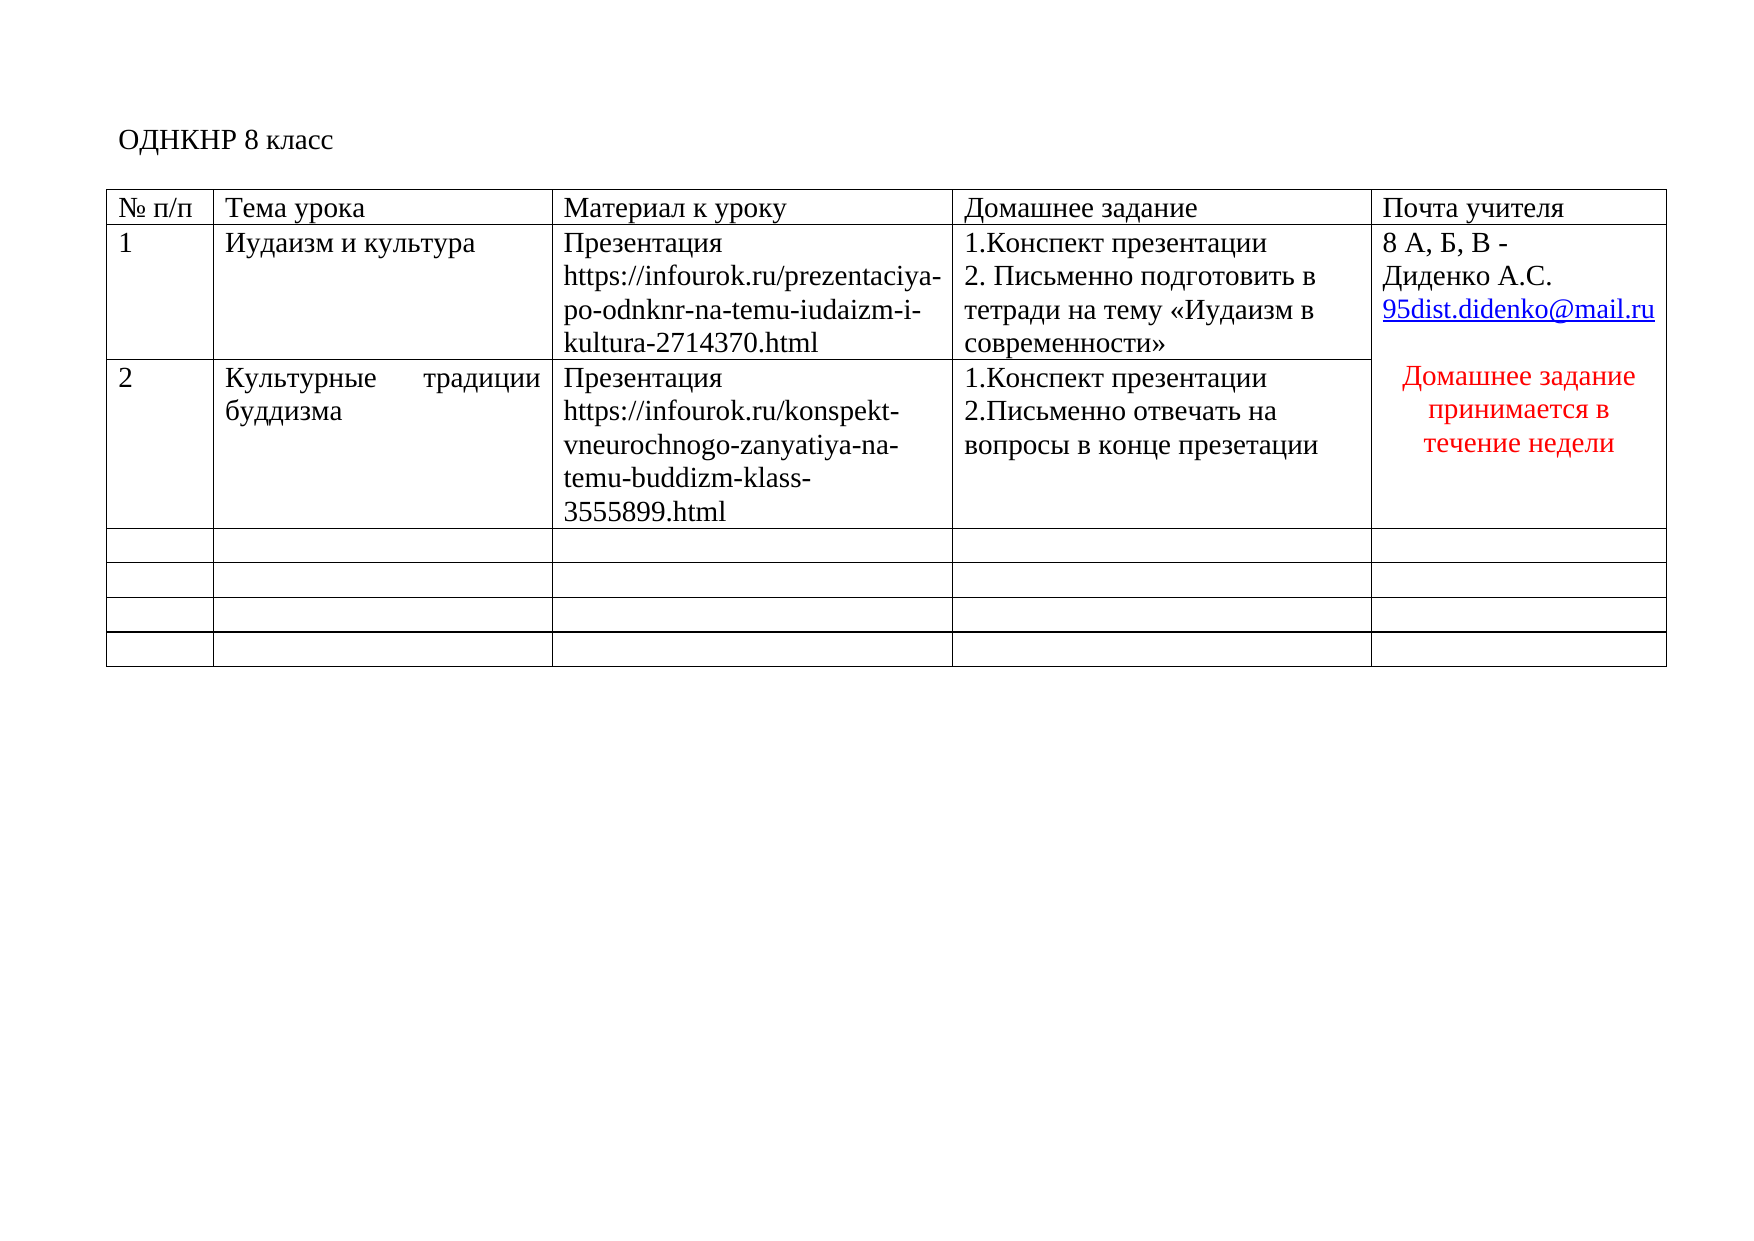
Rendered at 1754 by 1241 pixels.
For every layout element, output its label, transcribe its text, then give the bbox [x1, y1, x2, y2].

table_cell 8 А, Б, В - Диденко А.С. 95dist.didenko@mail.ru Домашнее задание принимается в течение недели [1372, 225, 1666, 528]
table_cell [1372, 563, 1666, 597]
table_cell [553, 563, 952, 597]
table_cell 1 [107, 225, 213, 359]
table_header Тема урока [214, 190, 552, 224]
table_cell [553, 633, 952, 666]
table_header Домашнее задание [953, 190, 1371, 224]
table_cell [214, 598, 552, 631]
table_cell [107, 563, 213, 597]
text ОДНКНР 8 класс [118, 122, 1636, 156]
table_cell Иудаизм и культура [214, 225, 552, 359]
table_header Почта учителя [1372, 190, 1666, 224]
table_cell 1.Конспект презентации 2.Письменно отвечать на вопросы в конце презетации [953, 360, 1371, 528]
table_cell [953, 598, 1371, 631]
table_cell [107, 529, 213, 562]
table_header Материал к уроку [553, 190, 952, 224]
table_cell [107, 633, 213, 666]
table_cell [1372, 529, 1666, 562]
table_cell [1372, 598, 1666, 631]
table_cell [214, 529, 552, 562]
table_header № п/п [107, 190, 213, 224]
table_cell 1.Конспект презентации 2. Письменно подготовить в тетради на тему «Иудаизм в современности» [953, 225, 1371, 359]
table_cell [553, 598, 952, 631]
table_cell Презентация https://infourok.ru/konspekt-vneurochnogo-zanyatiya-na-temu-buddizm-klass-3555899.html [553, 360, 952, 528]
table_cell [553, 529, 952, 562]
table_cell [1372, 633, 1666, 666]
table_cell Культурные традиции буддизма [214, 360, 552, 528]
table_cell [107, 598, 213, 631]
table_cell [214, 563, 552, 597]
table_cell [953, 529, 1371, 562]
table_cell 2 [107, 360, 213, 528]
table_cell [953, 563, 1371, 597]
table_cell Презентация https://infourok.ru/prezentaciya-po-odnknr-na-temu-iudaizm-i-kultura-2714370.html [553, 225, 952, 359]
table_cell [214, 633, 552, 666]
table_cell [953, 633, 1371, 666]
